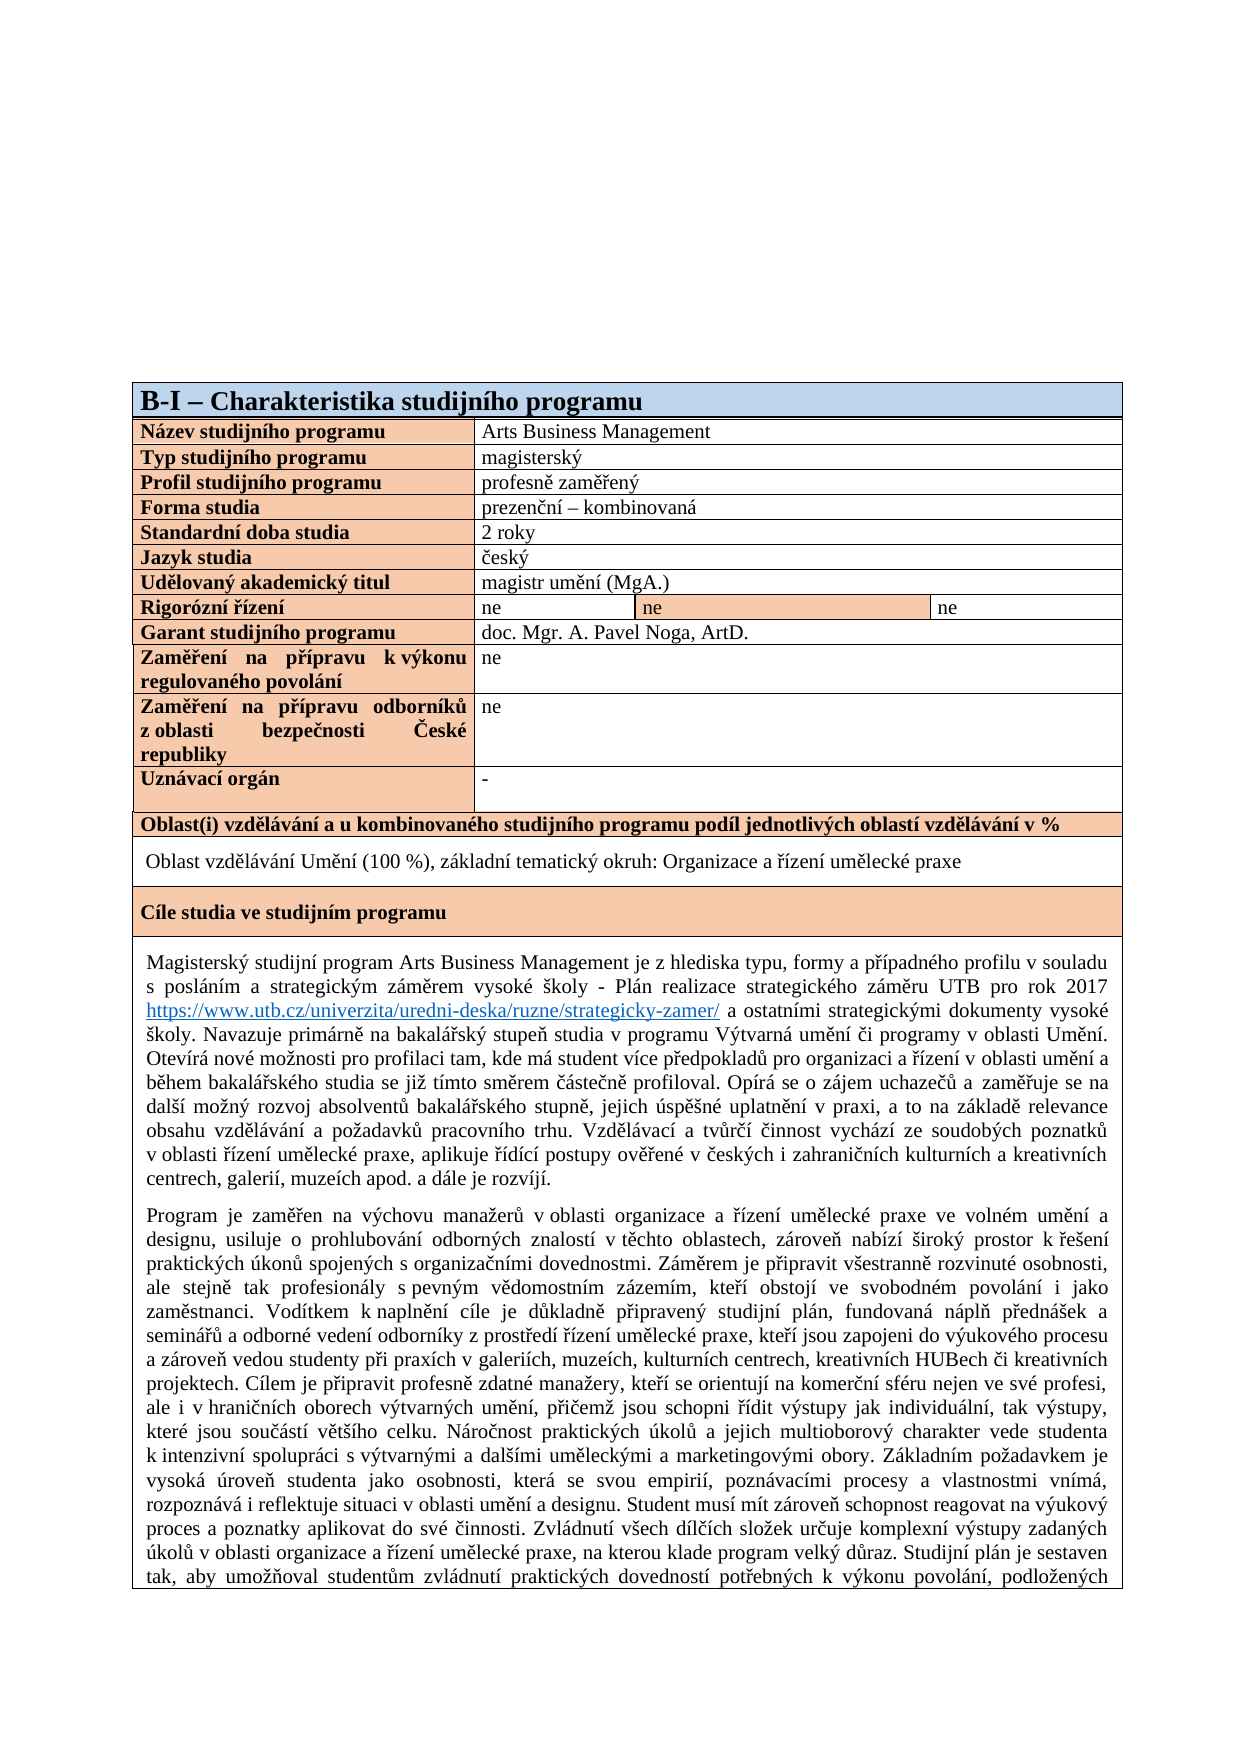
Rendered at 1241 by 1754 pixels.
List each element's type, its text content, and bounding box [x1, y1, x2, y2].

table_cell Cíle studia ve studijním programu [133, 887, 1122, 936]
table_cell Zaměření na přípravu k výkonu regulovaného povolání [134, 645, 474, 693]
table_cell Uznávací orgán [134, 767, 474, 811]
table_cell Udělovaný akademický titul [133, 570, 474, 594]
table_cell Profil studijního programu [133, 470, 474, 494]
table_cell ne [475, 645, 1122, 693]
table_cell český [475, 545, 1122, 569]
table_cell ne [475, 694, 1122, 766]
table_cell - [475, 767, 1122, 811]
table_cell ne [475, 595, 634, 619]
table_cell magistr umění (MgA.) [475, 570, 1122, 594]
table_cell Rigorózní řízení [133, 595, 474, 619]
table_cell Oblast(i) vzdělávání a u kombinovaného studijního programu podíl jednotlivých oblastí vzdělávání v % [133, 813, 1122, 836]
table_cell Typ studijního programu [133, 445, 474, 469]
table_cell doc. Mgr. A. Pavel Noga, ArtD. [475, 620, 1122, 644]
table_cell ne [931, 595, 1122, 619]
table_cell Garant studijního programu [133, 620, 474, 644]
table_cell ne [636, 595, 930, 619]
table_cell magisterský [475, 445, 1122, 469]
table_cell Standardní doba studia [133, 520, 474, 544]
table_cell Oblast vzdělávání Umění (100 %), základní tematický okruh: Organizace a řízení umělecké praxe [133, 837, 1122, 886]
table_header B-I – Charakteristika studijního programu [133, 383, 1122, 416]
table_cell Arts Business Management [475, 420, 1122, 443]
table_cell Název studijního programu [133, 420, 474, 443]
table_cell Zaměření na přípravu odborníků z oblasti bezpečnosti České republiky [134, 694, 474, 766]
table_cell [133, 937, 1122, 1588]
table_cell Forma studia [133, 495, 474, 519]
table_cell Jazyk studia [133, 545, 474, 569]
table_cell profesně zaměřený [475, 470, 1122, 494]
table_cell 2 roky [475, 520, 1122, 544]
table_cell prezenční – kombinovaná [475, 495, 1122, 519]
